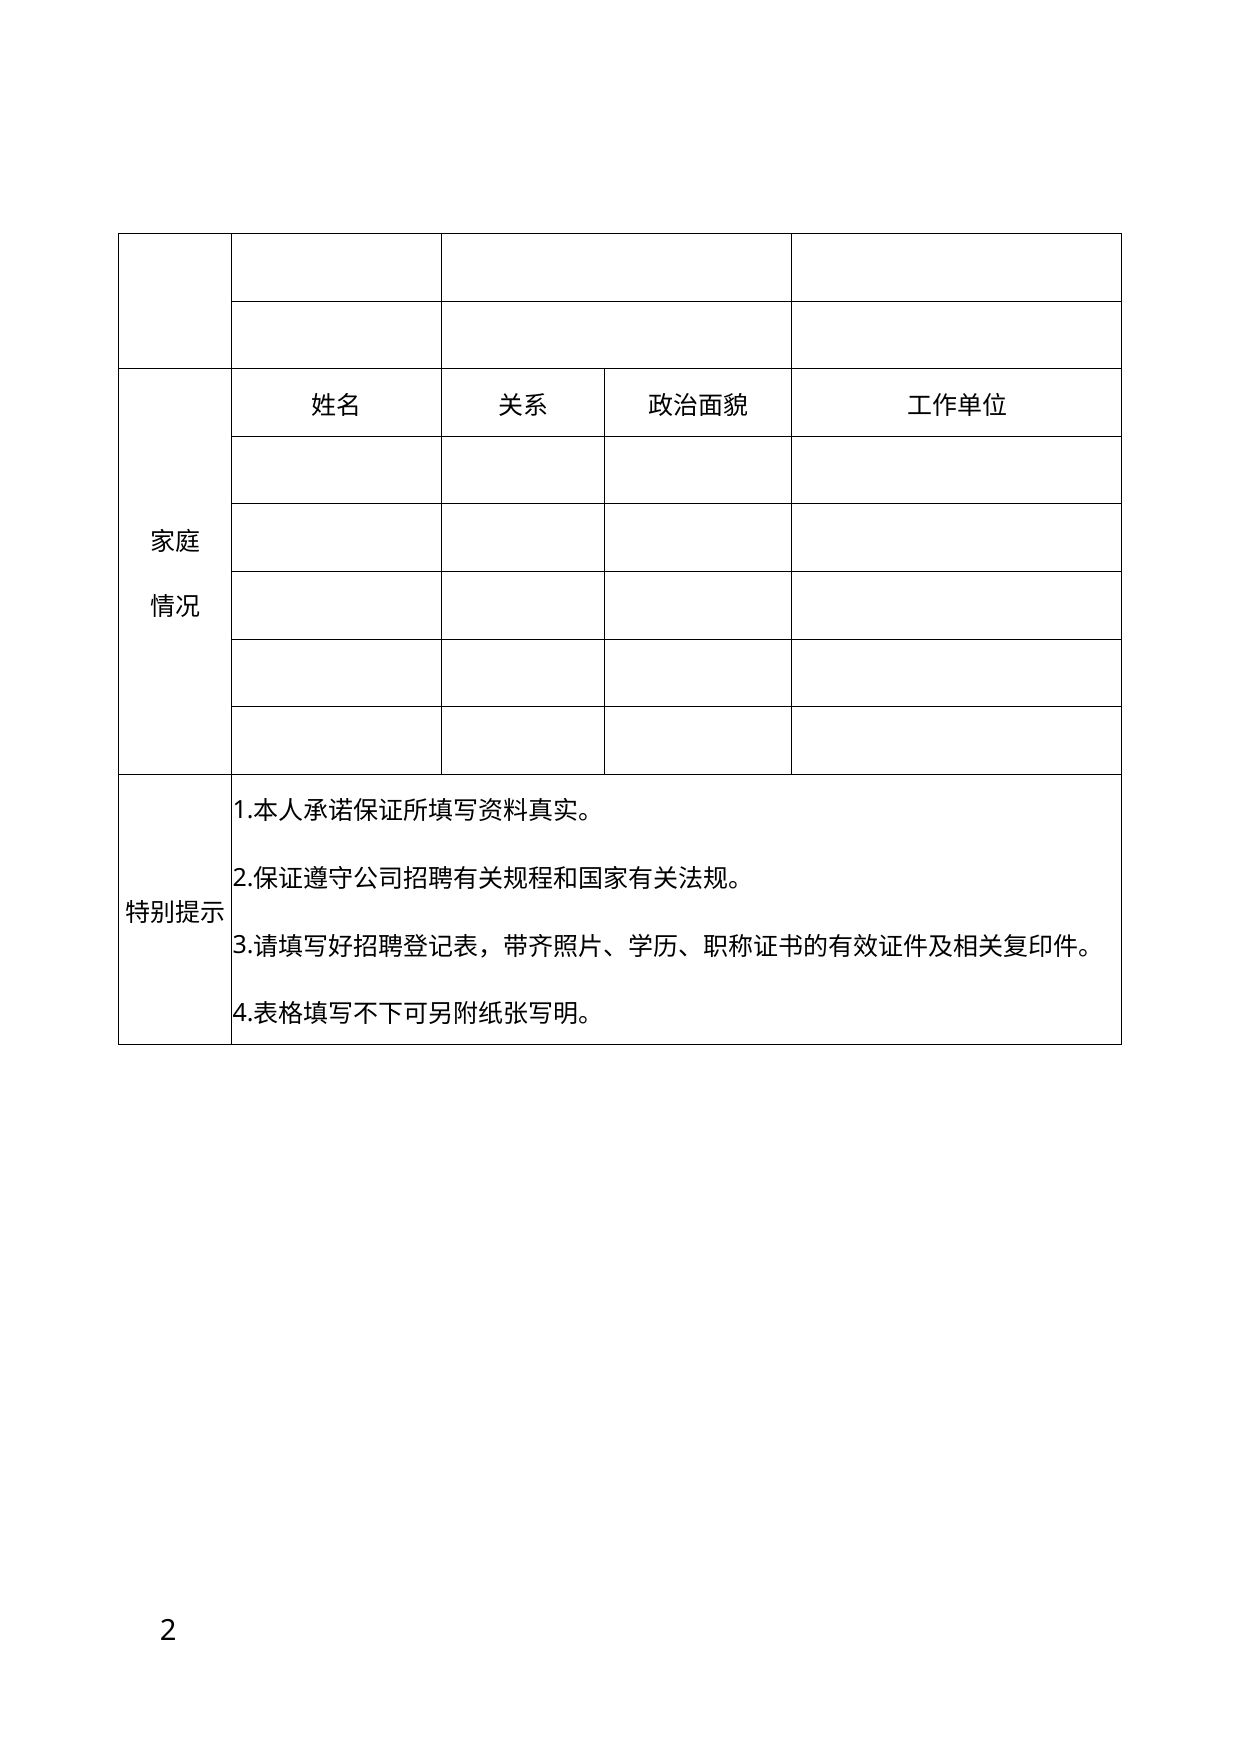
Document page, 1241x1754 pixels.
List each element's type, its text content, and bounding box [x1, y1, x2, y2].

table_cell [232, 504, 441, 571]
table_cell [232, 234, 441, 301]
table_cell [605, 504, 791, 571]
table_cell [232, 437, 441, 503]
table_cell 3.请填写好招聘登记表，带齐照片、学历、职称证书的有效证件及相关复印件。 [232, 909, 1121, 977]
table_cell 家庭 情况 [119, 369, 231, 774]
table_cell [605, 707, 791, 774]
table_cell 1.本人承诺保证所填写资料真实。 [232, 775, 1121, 841]
table_cell [605, 572, 791, 638]
table_cell [792, 437, 1121, 503]
table_cell 2.保证遵守公司招聘有关规程和国家有关法规。 [232, 841, 1121, 909]
table_cell 政治面貌 [605, 369, 791, 436]
table_cell [792, 504, 1121, 571]
table_cell [442, 504, 604, 571]
table_cell [442, 302, 791, 368]
table_cell 4.表格填写不下可另附纸张写明。 [232, 977, 1121, 1044]
table_cell [442, 572, 604, 638]
table_cell [442, 707, 604, 774]
table_cell 关系 [442, 369, 604, 436]
table_cell [792, 234, 1121, 301]
table_cell [232, 302, 441, 368]
table_cell 姓名 [232, 369, 441, 436]
table_cell [442, 640, 604, 706]
table_cell 特别提示 [119, 775, 231, 1044]
table_cell [232, 707, 441, 774]
table_cell [232, 572, 441, 638]
table_cell [442, 234, 791, 301]
table_cell [605, 437, 791, 503]
table_cell [792, 572, 1121, 638]
table_cell [605, 640, 791, 706]
table_cell [792, 707, 1121, 774]
table_cell [232, 640, 441, 706]
table_cell [792, 302, 1121, 368]
table_cell [442, 437, 604, 503]
table_cell [792, 640, 1121, 706]
table_cell 工作单位 [792, 369, 1121, 436]
